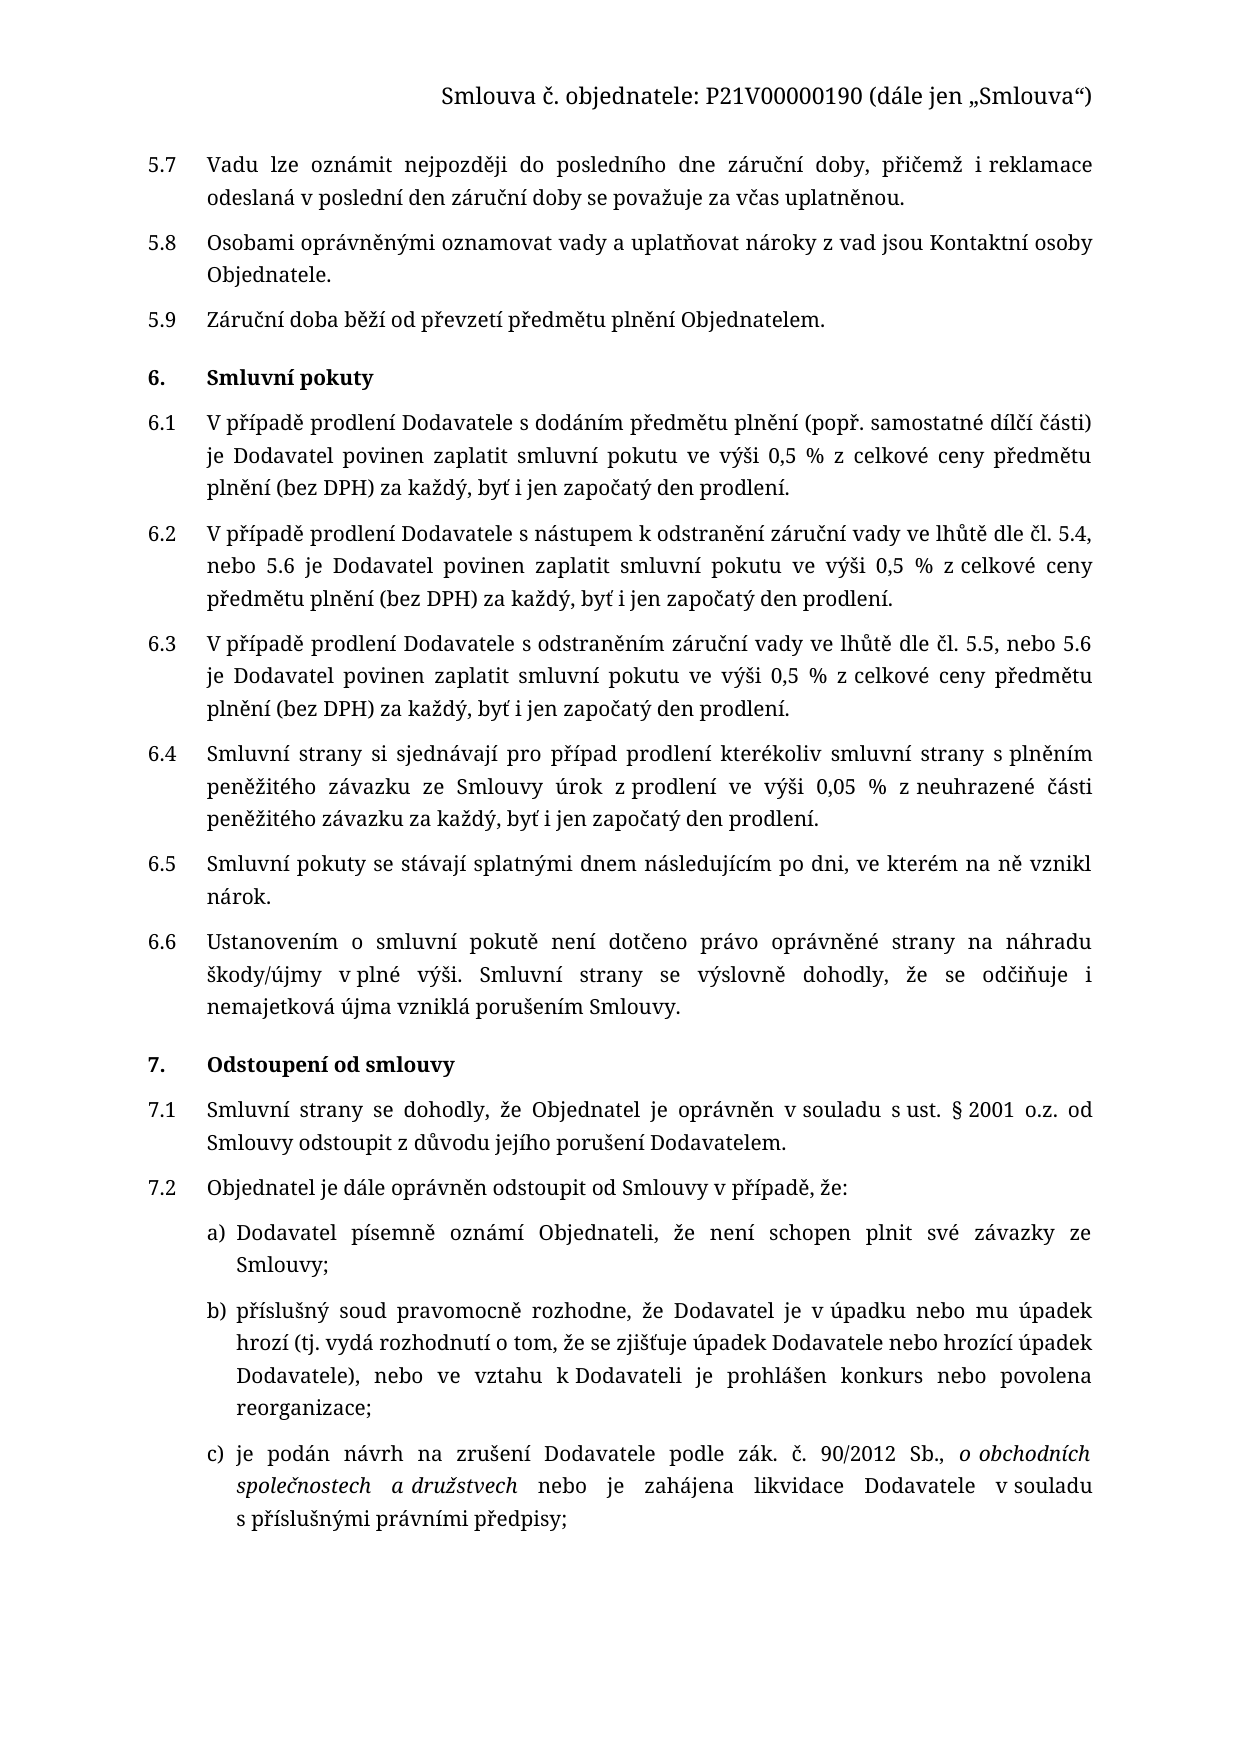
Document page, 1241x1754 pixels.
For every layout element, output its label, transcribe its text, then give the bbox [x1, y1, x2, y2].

list Smluvní strany se dohodly, že Objednatel je oprávněn v souladu s ust. § 2001 o.z. od Smlouvy odstoupit z důvodu jejího porušení Dodavatelem. [148, 1095, 1093, 1156]
list Objednatel je dále oprávněn odstoupit od Smlouvy v případě, že: [148, 1173, 1093, 1201]
list Odstoupení od smlouvy [148, 1050, 1093, 1078]
list Ustanovením o smluvní pokutě není dotčeno právo oprávněné strany na náhradu škody/újmy v plné výši. Smluvní strany se výslovně dohodly, že se odčiňuje i nemajetková újma vzniklá porušením Smlouvy. [148, 927, 1093, 1021]
list Smluvní pokuty se stávají splatnými dnem následujícím po dni, ve kterém na ně vznikl nárok. [148, 849, 1093, 911]
list V případě prodlení Dodavatele s nástupem k odstranění záruční vady ve lhůtě dle čl. 5.4, nebo 5.6 je Dodavatel povinen zaplatit smluvní pokutu ve výši 0,5 % z celkové ceny předmětu plnění (bez DPH) za každý, byť i jen započatý den prodlení. [148, 519, 1093, 612]
list je podán návrh na zrušení Dodavatele podle zák. č. 90/2012 Sb., o obchodních společnostech a družstvech nebo je zahájena likvidace Dodavatele v souladu s příslušnými právními předpisy; [207, 1439, 1093, 1532]
list Záruční doba běží od převzetí předmětu plnění Objednatelem. [148, 306, 1093, 334]
list V případě prodlení Dodavatele s dodáním předmětu plnění (popř. samostatné dílčí části) je Dodavatel povinen zaplatit smluvní pokutu ve výši 0,5 % z celkové ceny předmětu plnění (bez DPH) za každý, byť i jen započatý den prodlení. [148, 408, 1093, 502]
list Smluvní pokuty [148, 363, 1093, 392]
list příslušný soud pravomocně rozhodne, že Dodavatel je v úpadku nebo mu úpadek hrozí (tj. vydá rozhodnutí o tom, že se zjišťuje úpadek Dodavatele nebo hrozící úpadek Dodavatele), nebo ve vztahu k Dodavateli je prohlášen konkurs nebo povolena reorganizace; [207, 1296, 1093, 1422]
list Osobami oprávněnými oznamovat vady a uplatňovat nároky z vad jsou Kontaktní osoby Objednatele. [148, 228, 1093, 289]
list Smluvní strany si sjednávají pro případ prodlení kterékoliv smluvní strany s plněním peněžitého závazku ze Smlouvy úrok z prodlení ve výši 0,05 % z neuhrazené části peněžitého závazku za každý, byť i jen započatý den prodlení. [148, 739, 1093, 833]
list V případě prodlení Dodavatele s odstraněním záruční vady ve lhůtě dle čl. 5.5, nebo 5.6 je Dodavatel povinen zaplatit smluvní pokutu ve výši 0,5 % z celkové ceny předmětu plnění (bez DPH) za každý, byť i jen započatý den prodlení. [148, 629, 1093, 723]
list Dodavatel písemně oznámí Objednateli, že není schopen plnit své závazky ze Smlouvy; [207, 1218, 1093, 1279]
list Vadu lze oznámit nejpozději do posledního dne záruční doby, přičemž i reklamace odeslaná v poslední den záruční doby se považuje za včas uplatněnou. [148, 150, 1093, 211]
